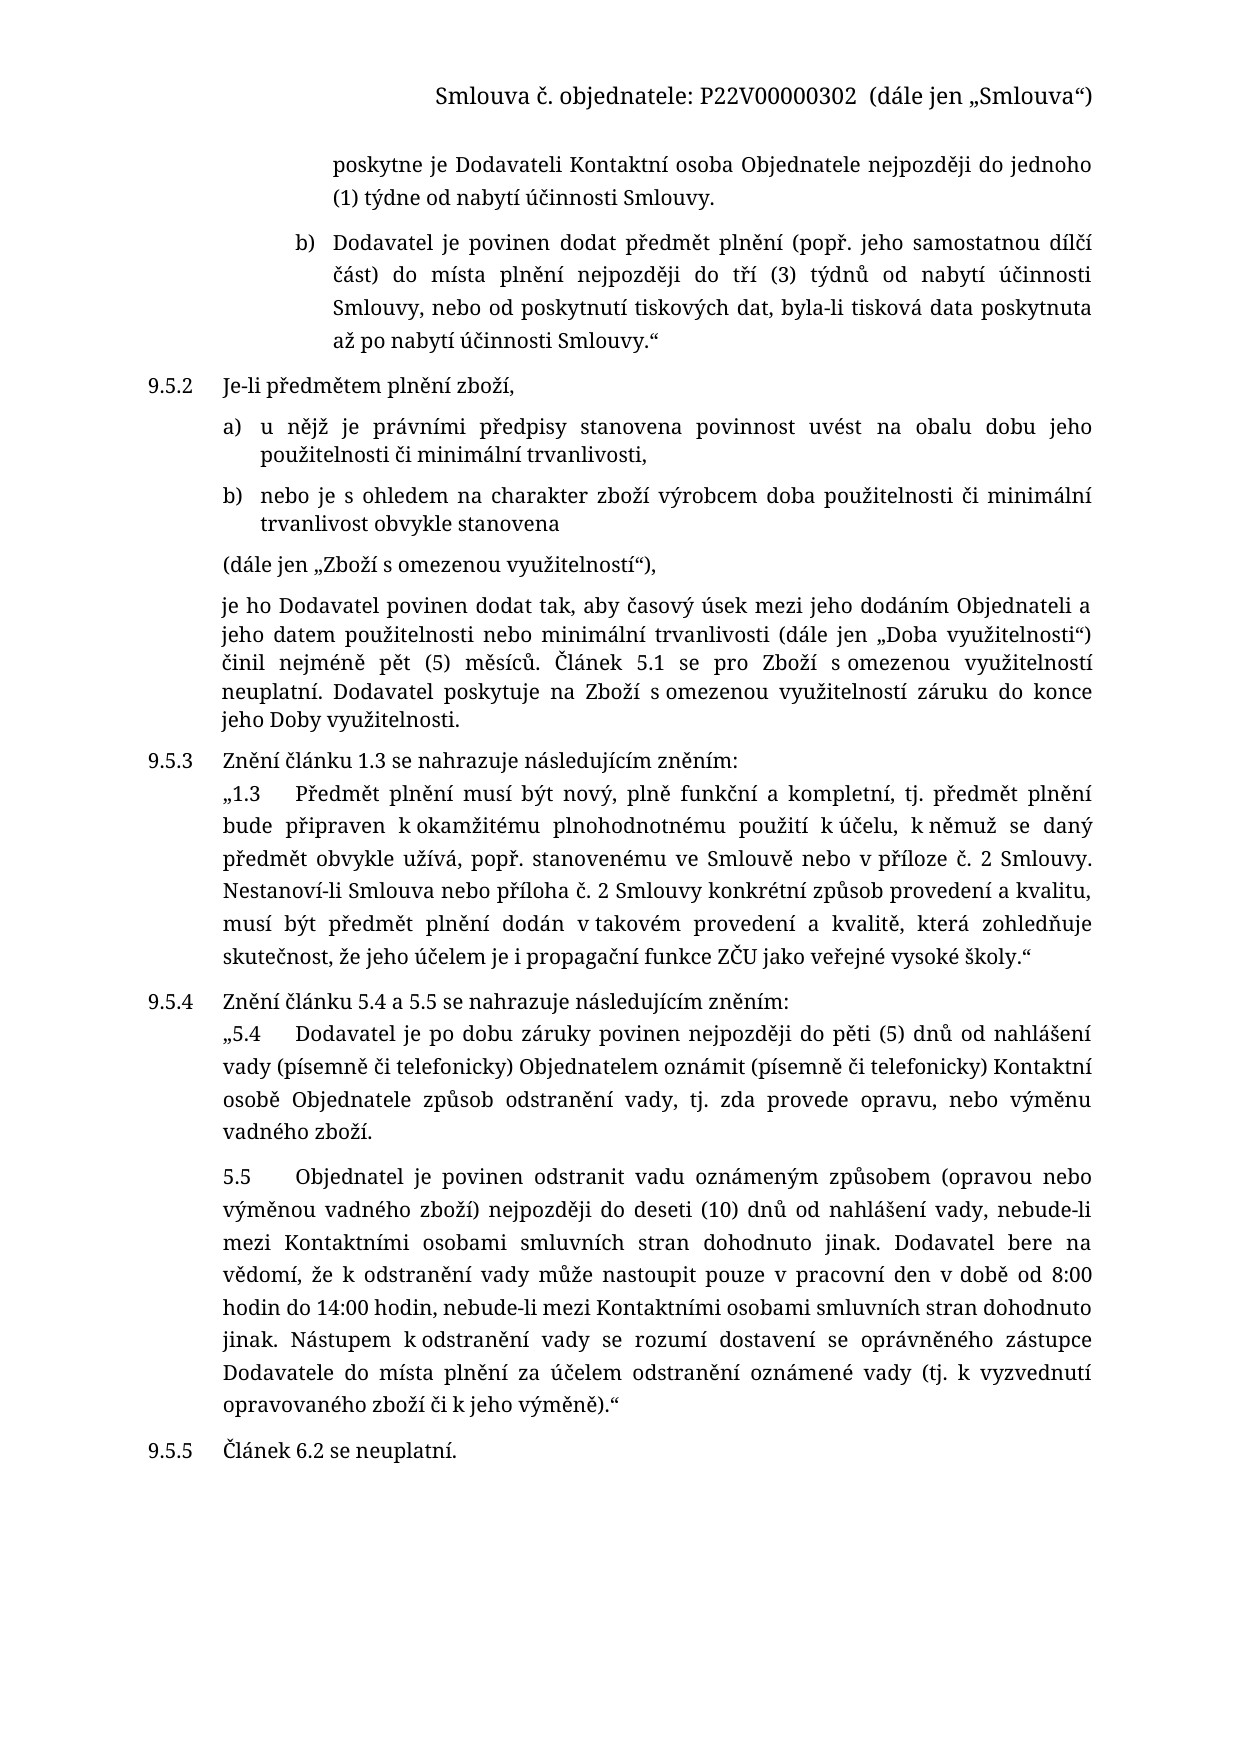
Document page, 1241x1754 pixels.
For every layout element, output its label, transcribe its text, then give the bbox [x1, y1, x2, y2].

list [295, 150, 1093, 211]
list Znění článku 5.4 a 5.5 se nahrazuje následujícím zněním: [148, 987, 1093, 1015]
list 5.5 Objednatel je povinen odstranit vadu oznámeným způsobem (opravou nebo výměnou vadného zboží) nejpozději do deseti (10) dnů od nahlášení vady, nebude-li mezi Kontaktními osobami smluvních stran dohodnuto jinak. Dodavatel bere na vědomí, že k odstranění vady může nastoupit pouze v pracovní den v době od 8:00 hodin do 14:00 hodin, nebude-li mezi Kontaktními osobami smluvních stran dohodnuto jinak. Nástupem k odstranění vady se rozumí dostavení se oprávněného zástupce Dodavatele do místa plnění za účelem odstranění oznámené vady (tj. k vyzvednutí opravovaného zboží či k jeho výměně).“ [223, 1162, 1093, 1419]
list Článek 6.2 se neuplatní. [148, 1436, 1093, 1464]
list Znění článku 1.3 se nahrazuje následujícím zněním: [148, 746, 1093, 774]
list Dodavatel je povinen dodat předmět plnění (popř. jeho samostatnou dílčí část) do místa plnění nejpozději do tří (3) týdnů od nabytí účinnosti Smlouvy, nebo od poskytnutí tiskových dat, byla-li tisková data poskytnuta až po nabytí účinnosti Smlouvy.“ [295, 228, 1093, 354]
list u nějž je právními předpisy stanovena povinnost uvést na obalu dobu jeho použitelnosti či minimální trvanlivosti, [223, 412, 1093, 469]
list „5.4 Dodavatel je po dobu záruky povinen nejpozději do pěti (5) dnů od nahlášení vady (písemně či telefonicky) Objednatelem oznámit (písemně či telefonicky) Kontaktní osobě Objednatele způsob odstranění vady, tj. zda provede opravu, nebo výměnu vadného zboží. [223, 1019, 1093, 1146]
text (dále jen „Zboží s omezenou využitelností“), [223, 551, 1093, 579]
list nebo je s ohledem na charakter zboží výrobcem doba použitelnosti či minimální trvanlivost obvykle stanovena [223, 481, 1093, 538]
list „1.3 Předmět plnění musí být nový, plně funkční a kompletní, tj. předmět plnění bude připraven k okamžitému plnohodnotnému použití k účelu, k němuž se daný předmět obvykle užívá, popř. stanovenému ve Smlouvě nebo v příloze č. 2 Smlouvy. Nestanoví-li Smlouva nebo příloha č. 2 Smlouvy konkrétní způsob provedení a kvalitu, musí být předmět plnění dodán v takovém provedení a kvalitě, která zohledňuje skutečnost, že jeho účelem je i propagační funkce ZČU jako veřejné vysoké školy.“ [223, 779, 1093, 970]
list Je-li předmětem plnění zboží, [148, 371, 1093, 399]
text je ho Dodavatel povinen dodat tak, aby časový úsek mezi jeho dodáním Objednateli a jeho datem použitelnosti nebo minimální trvanlivosti (dále jen „Doba využitelnosti“) činil nejméně pět (5) měsíců. Článek 5.1 se pro Zboží s omezenou využitelností neuplatní. Dodavatel poskytuje na Zboží s omezenou využitelností záruku do konce jeho Doby využitelnosti. [221, 591, 1093, 734]
